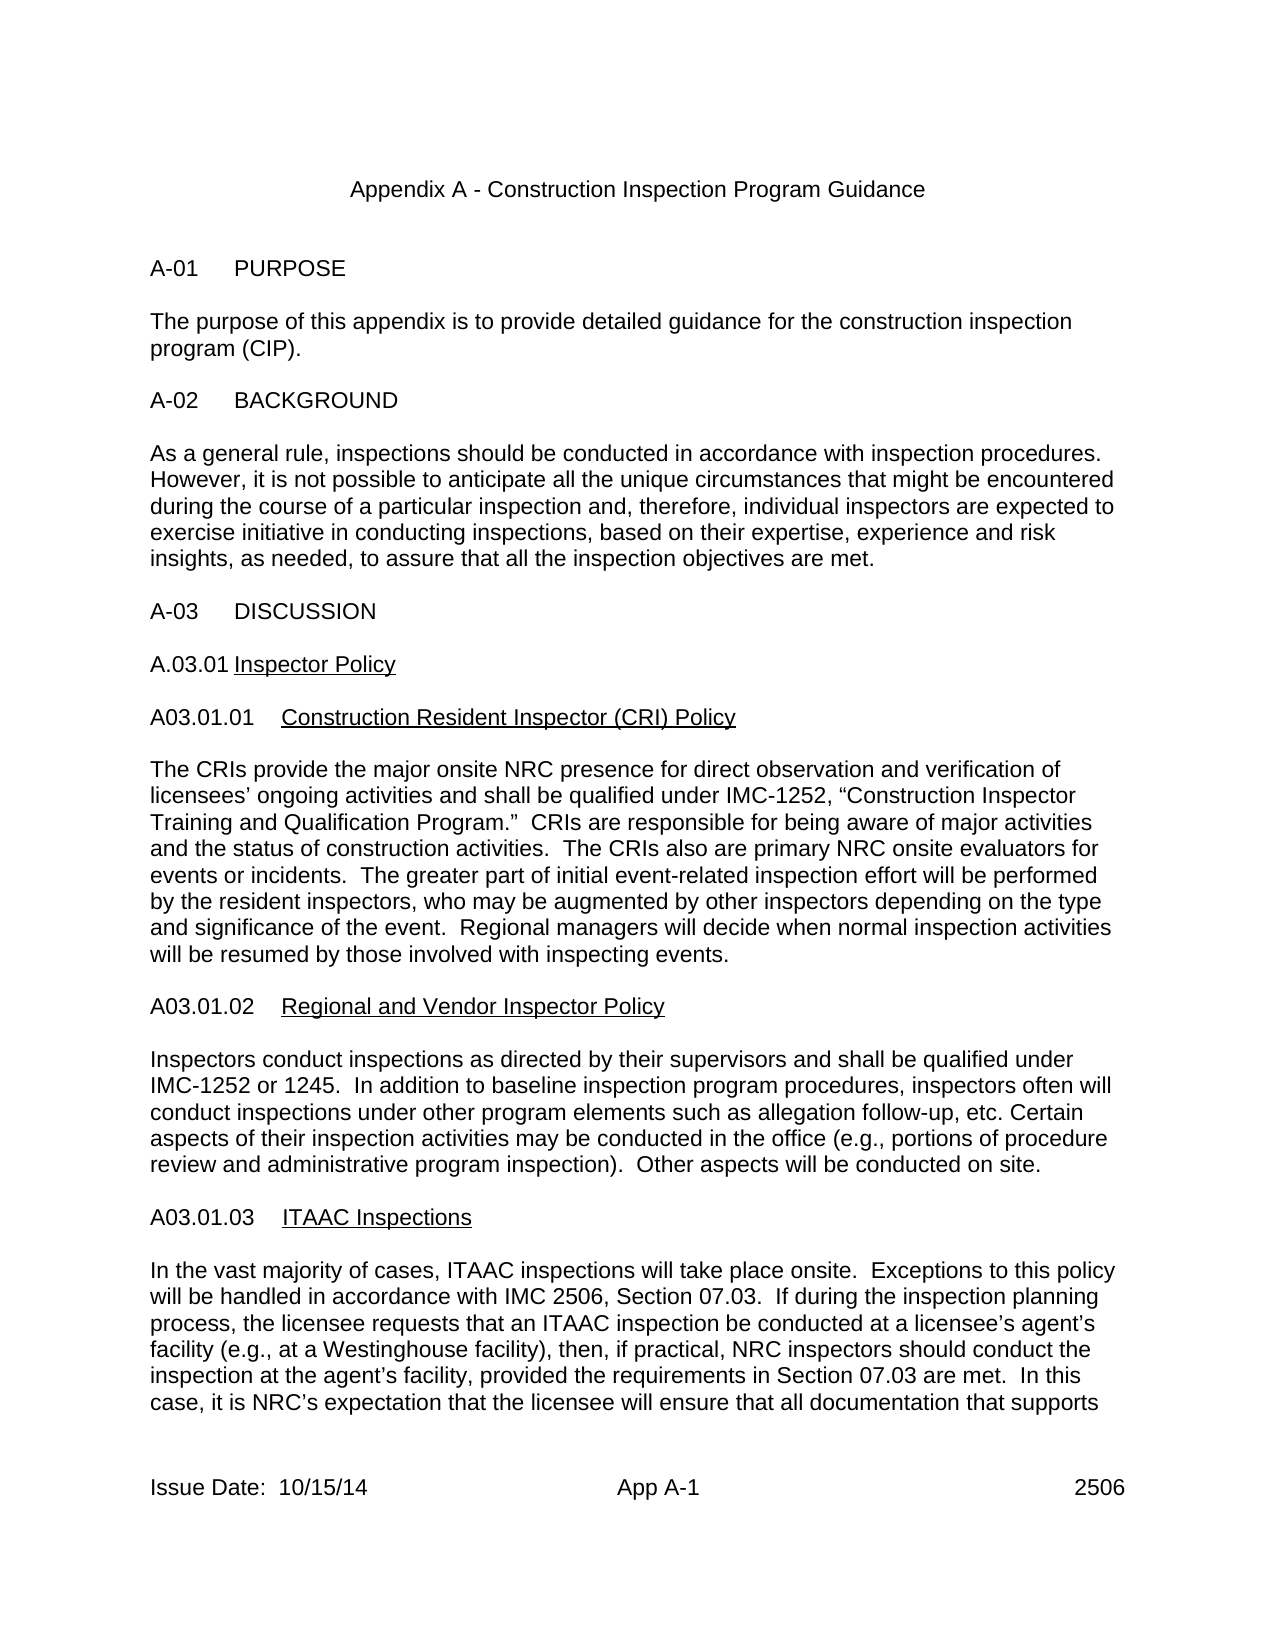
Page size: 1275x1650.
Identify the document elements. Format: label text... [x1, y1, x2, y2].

text A-01 PURPOSE [150, 255, 1125, 282]
text A-02 BACKGROUND [150, 387, 1125, 413]
text In the vast majority of cases, ITAAC inspections will take place onsite. Exceptions to this policy will be handled in accordance with IMC 2506, Section 07.03. If during the inspection planning process, the licensee requests that an ITAAC inspection be conducted at a licensee’s agent’s facility (e.g., at a Westinghouse facility), then, if practical, NRC inspectors should conduct the inspection at the agent’s facility, provided the requirements in Section 07.03 are met. In this case, it is NRC’s expectation that the licensee will ensure that all documentation that supports [150, 1257, 1125, 1415]
text The CRIs provide the major onsite NRC presence for direct observation and verification of licensees’ ongoing activities and shall be qualified under IMC-1252, “Construction Inspector Training and Qualification Program.” CRIs are responsible for being aware of major activities and the status of construction activities. The CRIs also are primary NRC onsite evaluators for events or incidents. The greater part of initial event-related inspection effort will be performed by the resident inspectors, who may be augmented by other inspectors depending on the type and significance of the event. Regional managers will decide when normal inspection activities will be resumed by those involved with inspecting events. [150, 756, 1125, 967]
text A03.01.03 ITAAC Inspections [150, 1204, 1125, 1231]
text A.03.01 Inspector Policy [150, 651, 1125, 677]
text Inspectors conduct inspections as directed by their supervisors and shall be qualified under IMC-1252 or 1245. In addition to baseline inspection program procedures, inspectors often will conduct inspections under other program elements such as allegation follow-up, etc. Certain aspects of their inspection activities may be conducted in the office (e.g., portions of procedure review and administrative program inspection). Other aspects will be conducted on site. [150, 1046, 1125, 1178]
text A-03 DISCUSSION [150, 598, 1125, 624]
text Appendix A - Construction Inspection Program Guidance [150, 176, 1125, 203]
text The purpose of this appendix is to provide detailed guidance for the construction inspection program (CIP). [150, 308, 1125, 361]
text As a general rule, inspections should be conducted in accordance with inspection procedures. However, it is not possible to anticipate all the unique circumstances that might be encountered during the course of a particular inspection and, therefore, individual inspectors are expected to exercise initiative in conducting inspections, based on their expertise, experience and risk insights, as needed, to assure that all the inspection objectives are met. [150, 440, 1125, 572]
text A03.01.02 Regional and Vendor Inspector Policy [150, 993, 1125, 1020]
text A03.01.01 Construction Resident Inspector (CRI) Policy [150, 703, 1125, 730]
